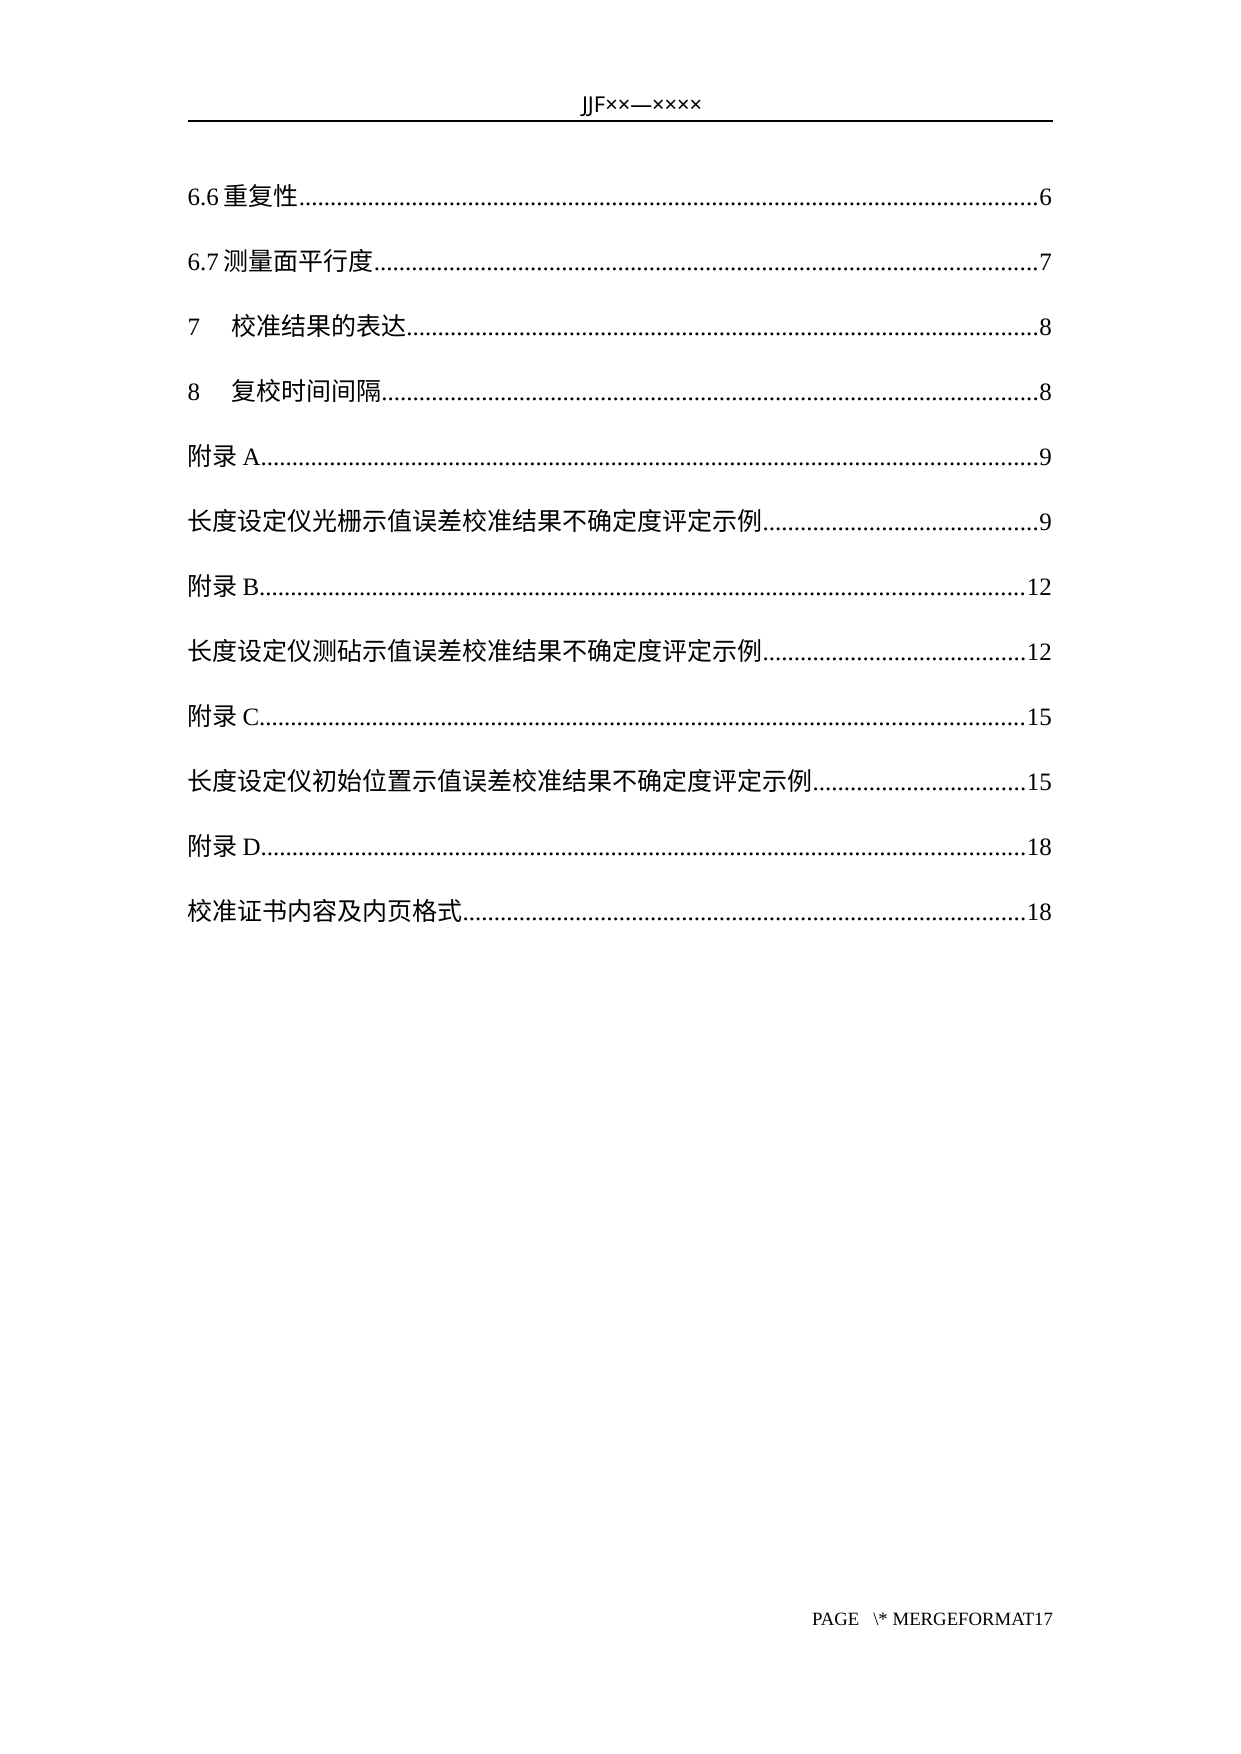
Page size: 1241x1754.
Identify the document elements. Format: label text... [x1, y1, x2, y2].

text 附录C 15 [187, 682, 1053, 747]
text 6.6重复性 6 [187, 162, 1053, 227]
text 附录A 9 [187, 422, 1053, 487]
text 长度设定仪测砧示值误差校准结果不确定度评定示例 12 [187, 617, 1053, 682]
text 校准证书内容及内页格式 18 [187, 877, 1053, 942]
text 长度设定仪初始位置示值误差校准结果不确定度评定示例 15 [187, 747, 1053, 812]
text 6.7测量面平行度 7 [187, 227, 1053, 292]
text 长度设定仪光栅示值误差校准结果不确定度评定示例 9 [187, 487, 1053, 552]
text 7 校准结果的表达 8 [187, 292, 1053, 357]
text 8 复校时间间隔 8 [187, 357, 1053, 422]
text 附录D 18 [187, 812, 1053, 877]
text 附录B 12 [187, 552, 1053, 617]
